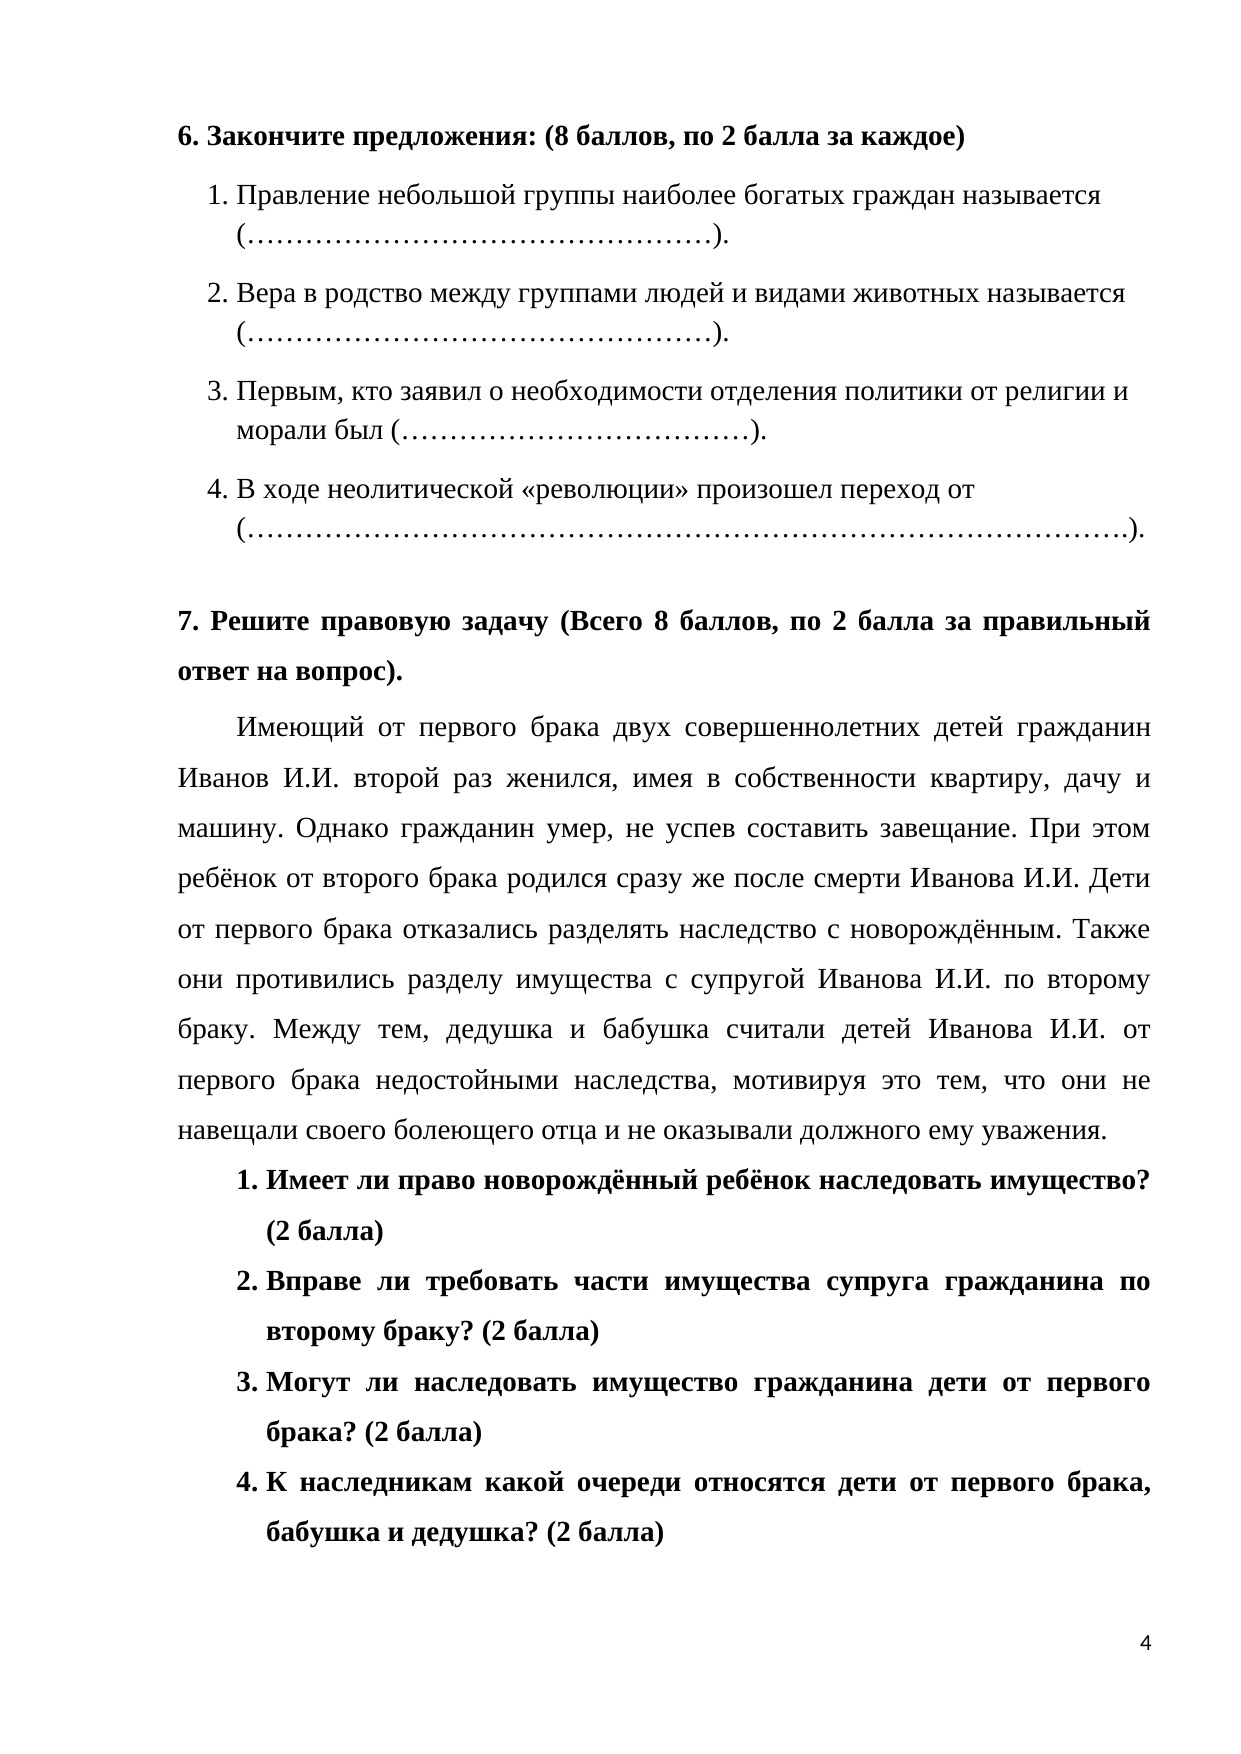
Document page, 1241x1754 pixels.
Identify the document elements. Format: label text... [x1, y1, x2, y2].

list Первым, кто заявил о необходимости отделения политики от религии и морали был (………………………………). [207, 373, 1152, 445]
text Имеющий от первого брака двух совершеннолетних детей гражданин Иванов И.И. второй раз женился, имея в собственности квартиру, дачу и машину. Однако гражданин умер, не успев составить завещание. При этом ребёнок от второго брака родился сразу же после смерти Иванова И.И. Дети от первого брака отказались разделять наследство с новорождённым. Также они противились разделу имущества с супругой Иванова И.И. по второму браку. Между тем, дедушка и бабушка считали детей Иванова И.И. от первого брака недостойными наследства, мотивируя это тем, что они не навещали своего болеющего отца и не оказывали должного ему уважения. [177, 709, 1152, 1146]
list Вправе ли требовать части имущества супруга гражданина по второму браку? (2 балла) [236, 1263, 1152, 1347]
list Имеет ли право новорождённый ребёнок наследовать имущество? (2 балла) [236, 1162, 1152, 1246]
list Вера в родство между группами людей и видами животных называется (…………………………………………). [207, 275, 1152, 347]
list В ходе неолитической «революции» произошел переход от (……………………………………………………………………………….). [207, 471, 1152, 543]
list К наследникам какой очереди относятся дети от первого брака, бабушка и дедушка? (2 балла) [236, 1464, 1152, 1548]
list Правление небольшой группы наиболее богатых граждан называется (…………………………………………). [207, 177, 1152, 249]
text 6. Закончите предложения: (8 баллов, по 2 балла за каждое) [177, 118, 1152, 152]
text 7. Решите правовую задачу (Всего 8 баллов, по 2 балла за правильный ответ на вопрос). [177, 603, 1152, 687]
list Могут ли наследовать имущество гражданина дети от первого брака? (2 балла) [236, 1364, 1152, 1447]
